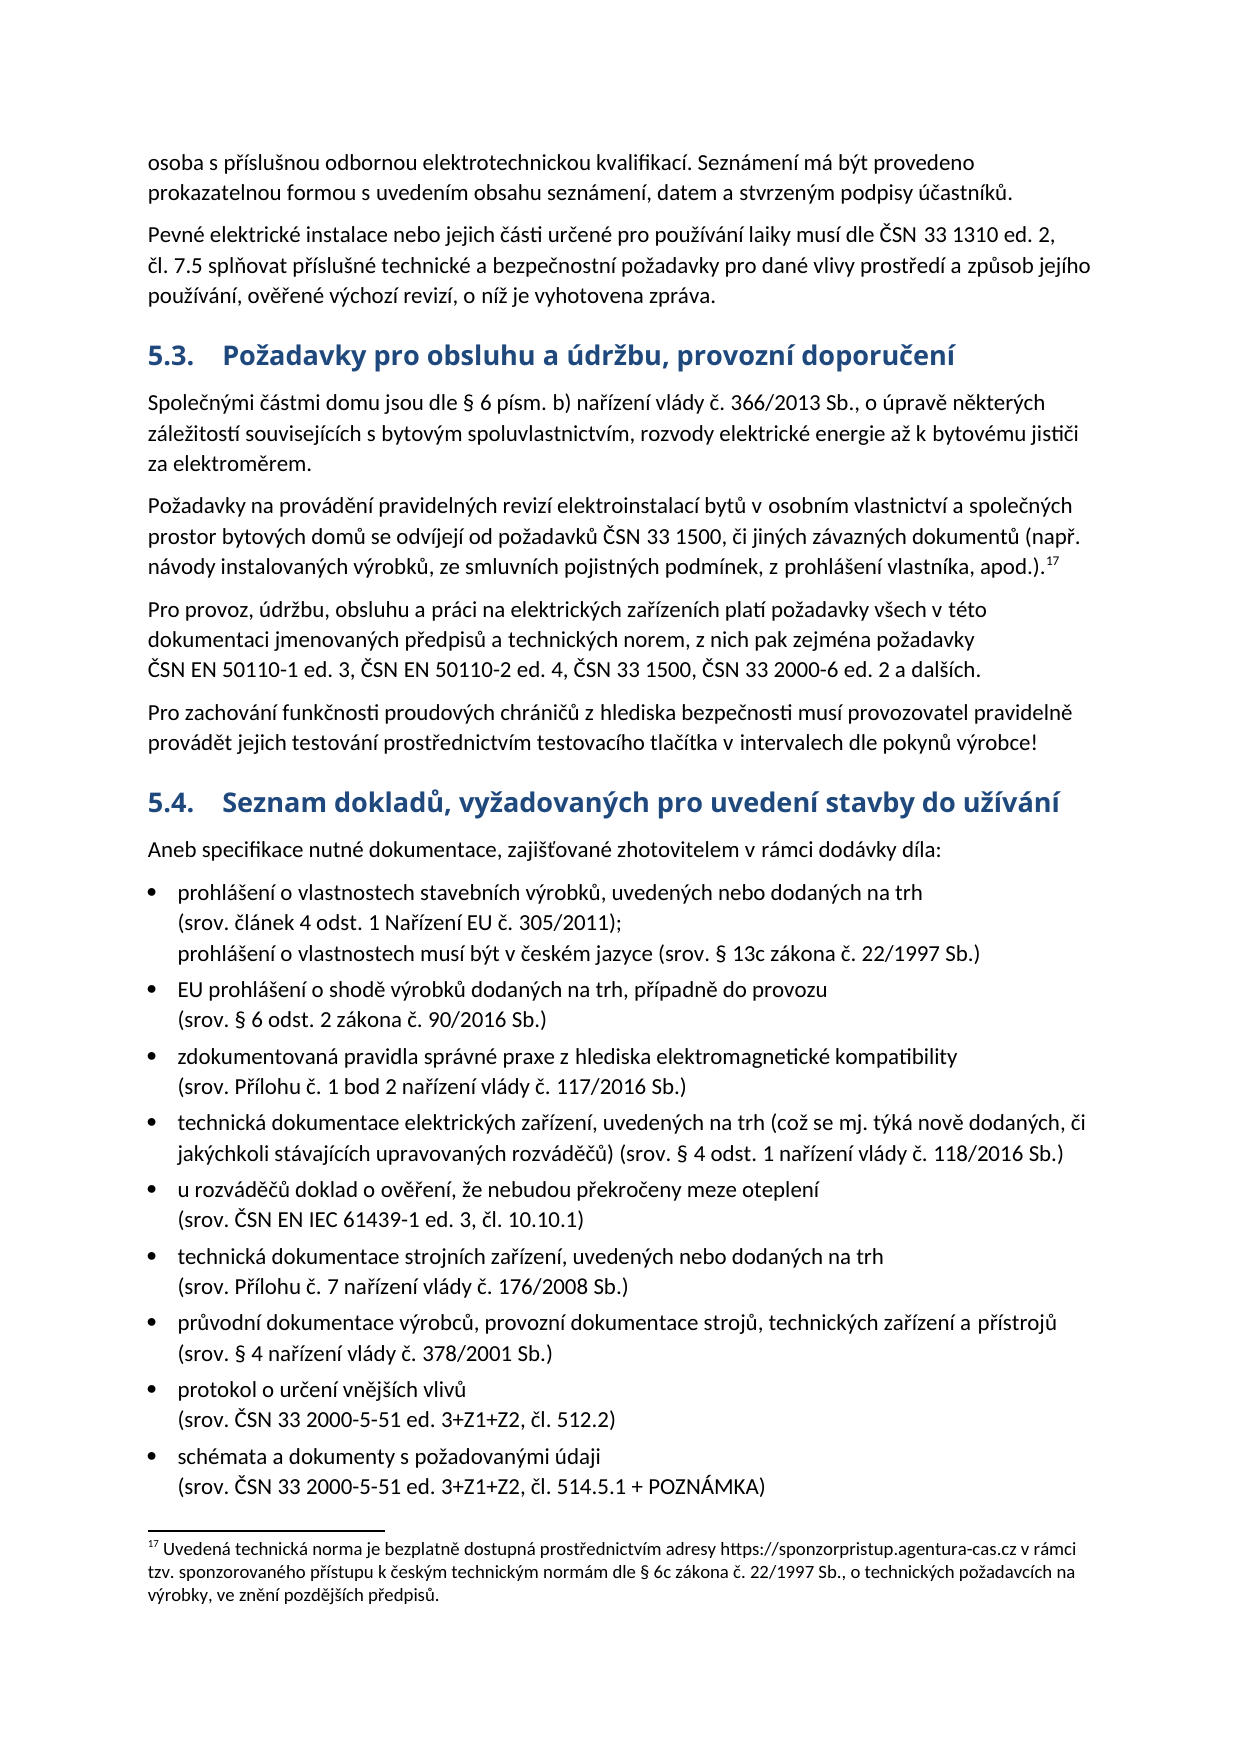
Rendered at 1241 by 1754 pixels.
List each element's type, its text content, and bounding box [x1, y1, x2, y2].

text technická dokumentace strojních zařízení, uvedených nebo dodaných na trh (srov. Přílohu č. 7 nařízení vlády č. 176/2008 Sb.) [148, 1242, 1092, 1300]
text Pevné elektrické instalace nebo jejich části určené pro používání laiky musí dle ČSN 33 1310 ed. 2, čl. 7.5 splňovat příslušné technické a bezpečnostní požadavky pro dané vlivy prostředí a způsob jejího používání, ověřené výchozí revizí, o níž je vyhotovena zpráva. [148, 221, 1092, 309]
text protokol o určení vnějších vlivů (srov. ČSN 33 2000-5-51 ed. 3+Z1+Z2, čl. 512.2) [148, 1375, 1092, 1433]
text Požadavky na provádění pravidelných revizí elektroinstalací bytů v osobním vlastnictví a společných prostor bytových domů se odvíjejí od požadavků ČSN 33 1500, či jiných závazných dokumentů (např. návody instalovaných výrobků, ze smluvních pojistných podmínek, z prohlášení vlastníka, apod.). [148, 492, 1092, 580]
text u rozváděčů doklad o ověření, že nebudou překročeny meze oteplení (srov. ČSN EN IEC 61439-1 ed. 3, čl. 10.10.1) [148, 1175, 1092, 1233]
text EU prohlášení o shodě výrobků dodaných na trh, případně do provozu (srov. § 6 odst. 2 zákona č. 90/2016 Sb.) [148, 975, 1092, 1033]
text technická dokumentace elektrických zařízení, uvedených na trh (což se mj. týká nově dodaných, či jakýchkoli stávajících upravovaných rozváděčů) (srov. § 4 odst. 1 nařízení vlády č. 118/2016 Sb.) [148, 1108, 1092, 1167]
text zdokumentovaná pravidla správné praxe z hlediska elektromagnetické kompatibility (srov. Přílohu č. 1 bod 2 nařízení vlády č. 117/2016 Sb.) [148, 1042, 1092, 1100]
text Pro zachování funkčnosti proudových chráničů z hlediska bezpečnosti musí provozovatel pravidelně provádět jejich testování prostřednictvím testovacího tlačítka v intervalech dle pokynů výrobce! [148, 698, 1092, 756]
subtitle Seznam dokladů, vyžadovaných pro uvedení stavby do užívání [148, 783, 1092, 820]
text Aneb specifikace nutné dokumentace, zajišťované zhotovitelem v rámci dodávky díla: [148, 836, 1092, 864]
text průvodní dokumentace výrobců, provozní dokumentace strojů, technických zařízení a přístrojů (srov. § 4 nařízení vlády č. 378/2001 Sb.) [148, 1308, 1092, 1367]
text Společnými částmi domu jsou dle § 6 písm. b) nařízení vlády č. 366/2013 Sb., o úpravě některých záležitostí souvisejících s bytovým spoluvlastnictvím, rozvody elektrické energie až k bytovému jističi za elektroměrem. [148, 388, 1092, 477]
text prohlášení o vlastnostech stavebních výrobků, uvedených nebo dodaných na trh (srov. článek 4 odst. 1 Nařízení EU č. 305/2011); prohlášení o vlastnostech musí být v českém jazyce (srov. § 13c zákona č. 22/1997 Sb.) [148, 878, 1092, 967]
text schémata a dokumenty s požadovanými údaji (srov. ČSN 33 2000-5-51 ed. 3+Z1+Z2, čl. 514.5.1 + POZNÁMKA) [148, 1442, 1092, 1500]
text Pro provoz, údržbu, obsluhu a práci na elektrických zařízeních platí požadavky všech v této dokumentaci jmenovaných předpisů a technických norem, z nich pak zejména požadavky ČSN EN 50110-1 ed. 3, ČSN EN 50110-2 ed. 4, ČSN 33 1500, ČSN 33 2000-6 ed. 2 a dalších. [148, 595, 1092, 683]
subtitle Požadavky pro obsluhu a údržbu, provozní doporučení [148, 336, 1092, 373]
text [148, 148, 1092, 206]
